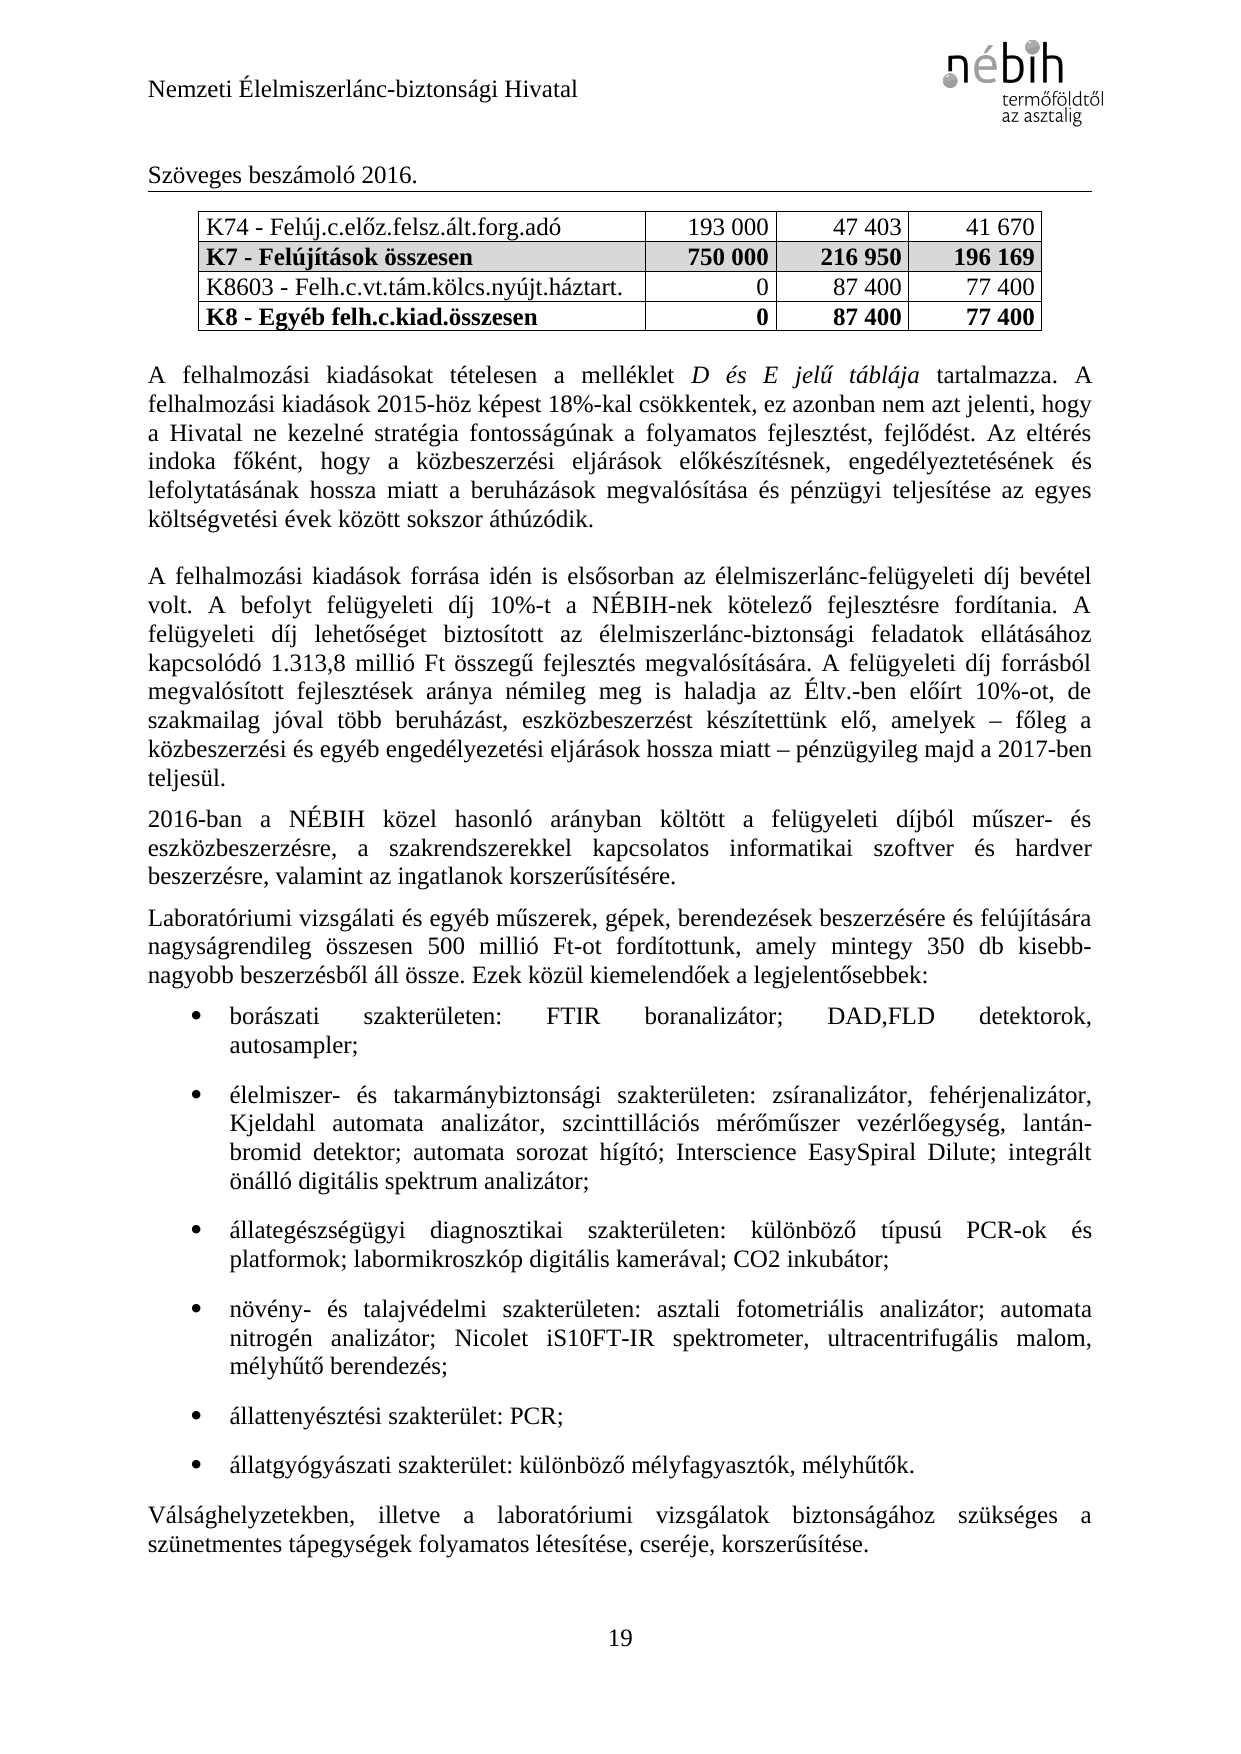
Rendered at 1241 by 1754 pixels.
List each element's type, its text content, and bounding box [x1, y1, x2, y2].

list növény- és talajvédelmi szakterületen: asztali fotometriális analizátor; automata nitrogén analizátor; Nicolet iS10FT-IR spektrometer, ultracentrifugális malom, mélyhűtő berendezés; [192, 1294, 1092, 1380]
picture [941, 36, 1107, 128]
table_cell K8603 - Felh.c.vt.tám.kölcs.nyújt.háztart. [199, 272, 645, 301]
list állatgyógyászati szakterület: különböző mélyfagyasztók, mélyhűtők. [192, 1451, 1092, 1479]
text Laboratóriumi vizsgálati és egyéb műszerek, gépek, berendezések beszerzésére és felújítására nagyságrendileg összesen 500 millió Ft-ot fordítottunk, amely mintegy 350 db kisebb-nagyobb beszerzésből áll össze. Ezek közül kiemelendőek a legjelentősebbek: [148, 903, 1092, 989]
list élelmiszer- és takarmánybiztonsági szakterületen: zsíranalizátor, fehérjenalizátor, Kjeldahl automata analizátor, szcinttillációs mérőműszer vezérlőegység, lantán-bromid detektor; automata sorozat hígító; Interscience EasySpiral Dilute; integrált önálló digitális spektrum analizátor; [192, 1080, 1092, 1195]
table_cell K7 - Felújítások összesen [199, 242, 645, 271]
table_cell 41 670 [909, 212, 1041, 241]
table_cell 196 169 [909, 242, 1041, 271]
table_cell 0 [646, 302, 776, 330]
table_cell 0 [646, 272, 776, 301]
table_cell K74 - Felúj.c.előz.felsz.ált.forg.adó [199, 212, 645, 241]
list állategészségügyi diagnosztikai szakterületen: különböző típusú PCR-ok és platformok; labormikroszkóp digitális kamerával; CO2 inkubátor; [192, 1216, 1092, 1273]
list állattenyésztési szakterület: PCR; [192, 1401, 1092, 1430]
table_cell 87 400 [777, 302, 908, 330]
table_cell 47 403 [777, 212, 908, 241]
text Válsághelyzetekben, illetve a laboratóriumi vizsgálatok biztonságához szükséges a szünetmentes tápegységek folyamatos létesítése, cseréje, korszerűsítése. [148, 1500, 1092, 1558]
text A felhalmozási kiadásokat tételesen a melléklet D és E jelű táblája tartalmazza. A felhalmozási kiadások 2015-höz képest 18%-kal csökkentek, ez azonban nem azt jelenti, hogy a Hivatal ne kezelné stratégia fontosságúnak a folyamatos fejlesztést, fejlődést. Az eltérés indoka főként, hogy a közbeszerzési eljárások előkészítésnek, engedélyeztetésének és lefolytatásának hossza miatt a beruházások megvalósítása és pénzügyi teljesítése az egyes költségvetési évek között sokszor áthúzódik. [148, 360, 1092, 533]
table_cell 750 000 [646, 242, 776, 271]
text A felhalmozási kiadások forrása idén is elsősorban az élelmiszerlánc-felügyeleti díj bevétel volt. A befolyt felügyeleti díj 10%-t a NÉBIH-nek kötelező fejlesztésre fordítania. A felügyeleti díj lehetőséget biztosított az élelmiszerlánc-biztonsági feladatok ellátásához kapcsolódó 1.313,8 millió Ft összegű fejlesztés megvalósítására. A felügyeleti díj forrásból megvalósított fejlesztések aránya némileg meg is haladja az Éltv.-ben előírt 10%-ot, de szakmailag jóval több beruházást, eszközbeszerzést készítettünk elő, amelyek – főleg a közbeszerzési és egyéb engedélyezetési eljárások hossza miatt – pénzügyileg majd a 2017-ben teljesül. [148, 561, 1092, 791]
table_cell 77 400 [909, 302, 1041, 330]
table_cell 77 400 [909, 272, 1041, 301]
table_cell 193 000 [646, 212, 776, 241]
table_cell 87 400 [777, 272, 908, 301]
list borászati szakterületen: FTIR boranalizátor; DAD,FLD detektorok, autosampler; [192, 1001, 1092, 1059]
text 2016-ban a NÉBIH közel hasonló arányban költött a felügyeleti díjból műszer- és eszközbeszerzésre, a szakrendszerekkel kapcsolatos informatikai szoftver és hardver beszerzésre, valamint az ingatlanok korszerűsítésére. [148, 804, 1092, 890]
table_cell 216 950 [777, 242, 908, 271]
table_cell K8 - Egyéb felh.c.kiad.összesen [199, 302, 645, 330]
